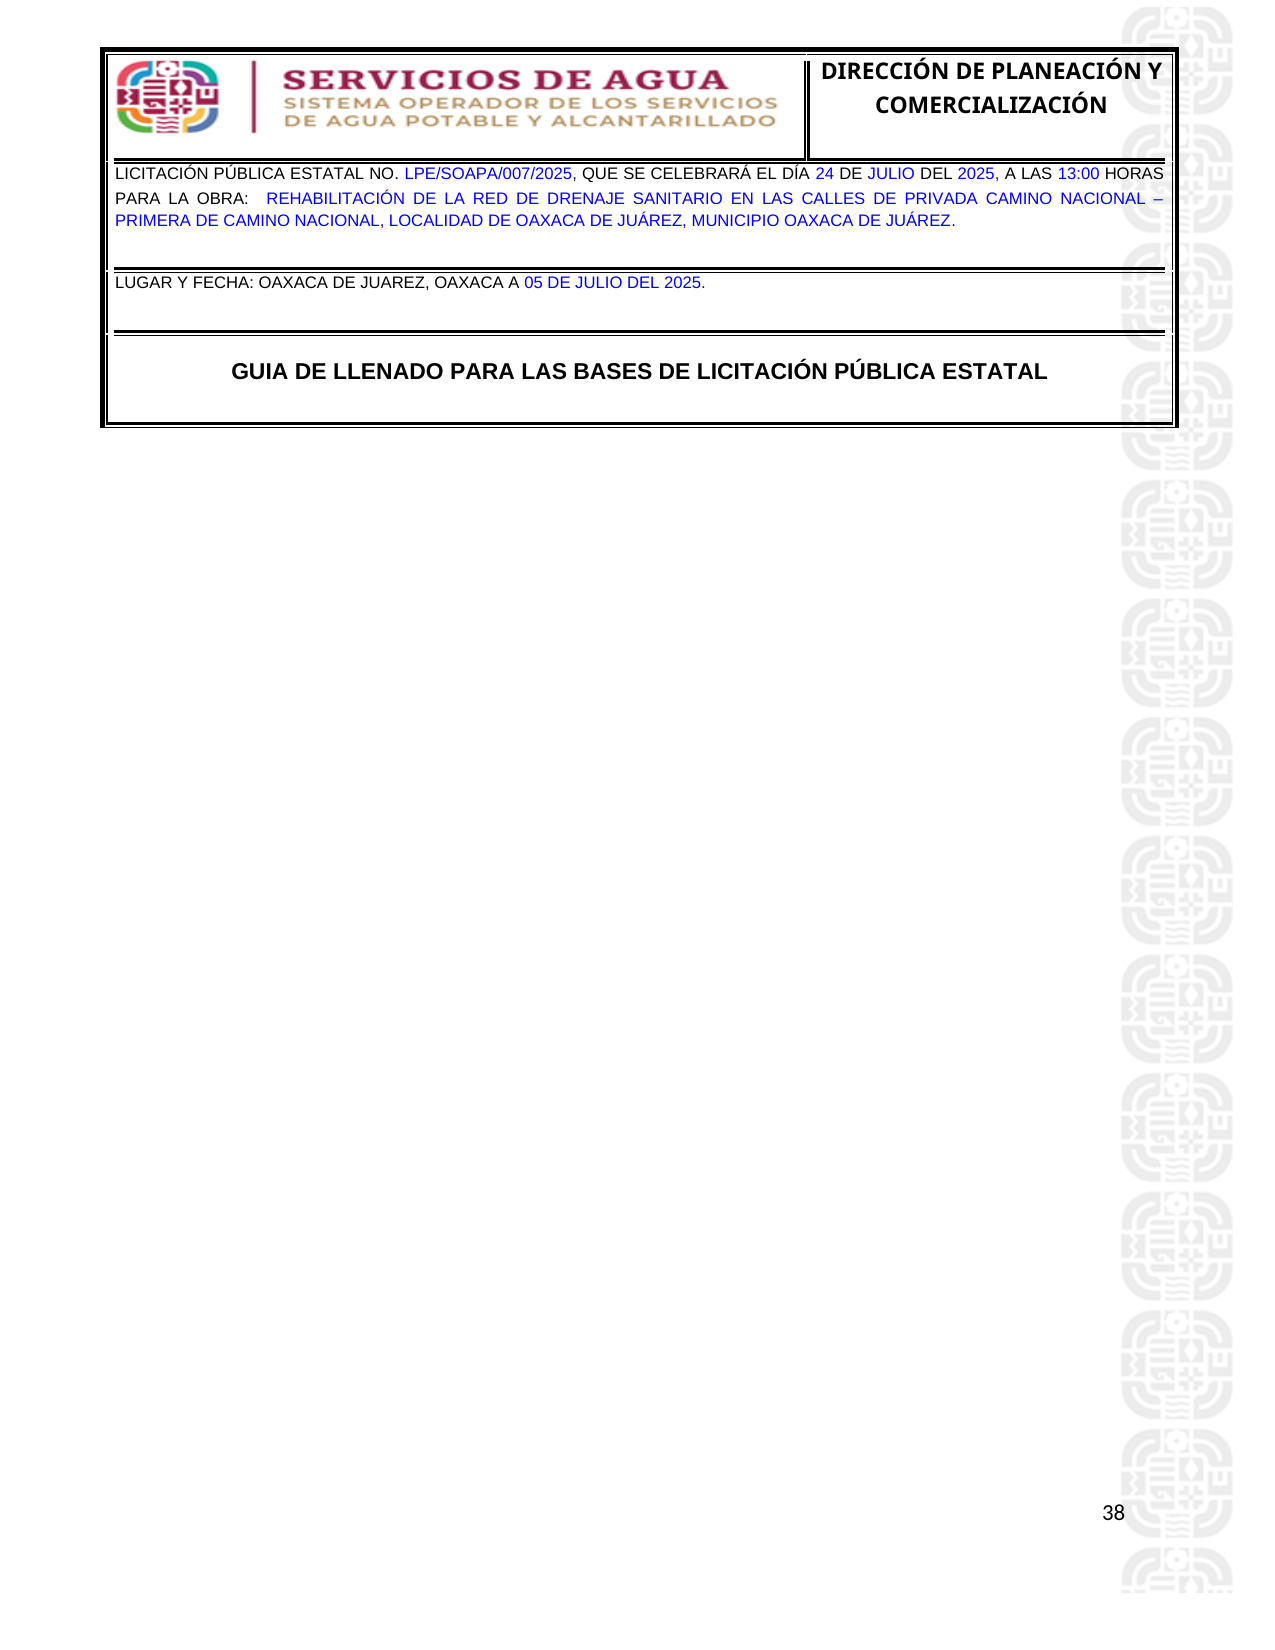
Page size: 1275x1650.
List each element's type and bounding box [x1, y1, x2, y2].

picture [1110, 65, 1118, 76]
picture [112, 55, 786, 146]
picture [1106, 194, 1111, 203]
picture [1106, 7, 1236, 1593]
picture [1106, 1507, 1111, 1519]
picture [1106, 52, 1175, 427]
